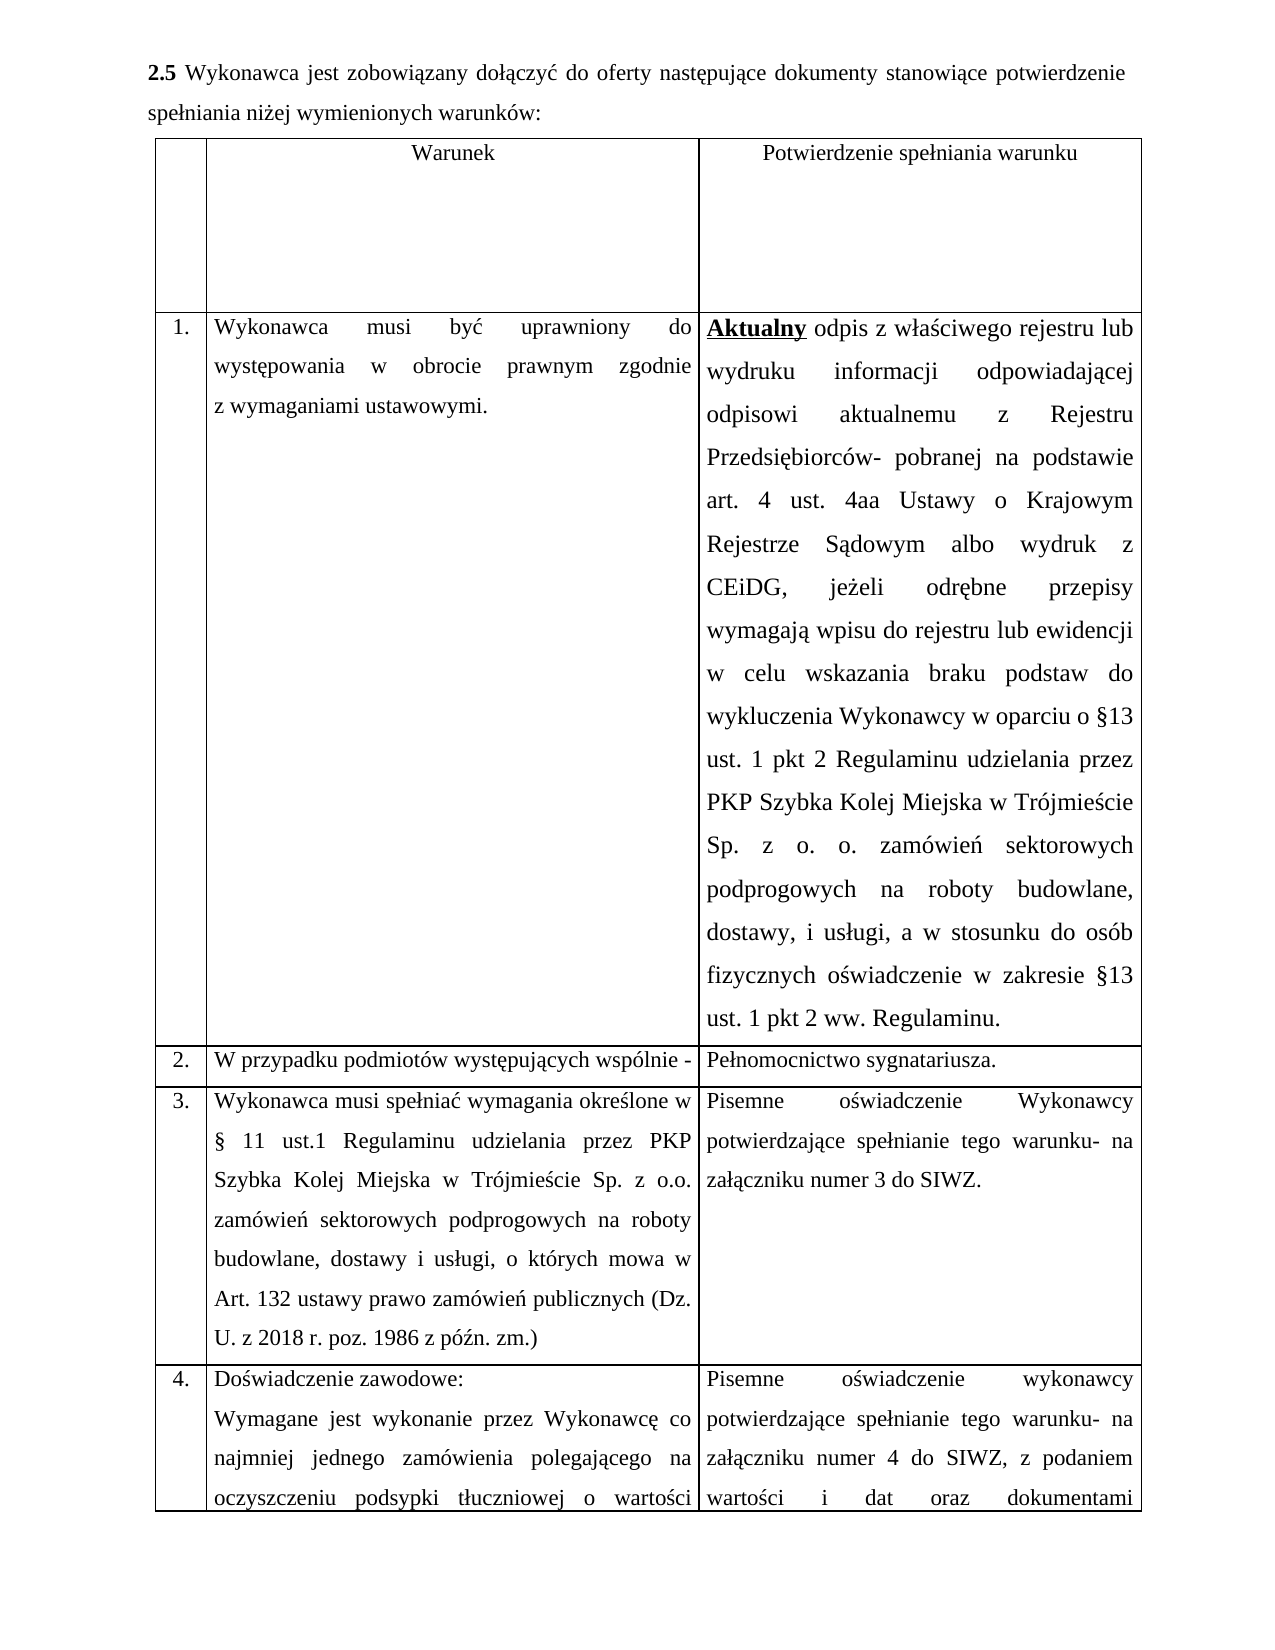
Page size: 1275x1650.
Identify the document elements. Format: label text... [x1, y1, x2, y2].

table_header Potwierdzenie spełniania warunku [700, 139, 1141, 311]
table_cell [207, 1366, 698, 1510]
table_cell 3. [156, 1088, 206, 1364]
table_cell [700, 1366, 1141, 1510]
table_cell Aktualny odpis z właściwego rejestru lub wydruku informacji odpowiadającej odpisowi aktualnemu z Rejestru Przedsiębiorców- pobranej na podstawie art. 4 ust. 4aa Ustawy o Krajowym Rejestrze Sądowym albo wydruk z CEiDG, jeżeli odrębne przepisy wymagają wpisu do rejestru lub ewidencji w celu wskazania braku podstaw do wykluczenia Wykonawcy w oparciu o §13 ust. 1 pkt 2 Regulaminu udzielania przez PKP Szybka Kolej Miejska w Trójmieście Sp. z o. o. zamówień sektorowych podprogowych na roboty budowlane, dostawy, i usługi, a w stosunku do osób fizycznych oświadczenie w zakresie §13 ust. 1 pkt 2 ww. Regulaminu. [700, 313, 1141, 1045]
text 2.5 Wykonawca jest zobowiązany dołączyć do oferty następujące dokumenty stanowiące potwierdzenie spełniania niżej wymienionych warunków: [148, 59, 1127, 125]
table_header [156, 139, 206, 311]
table_cell W przypadku podmiotów występujących wspólnie - [207, 1047, 698, 1086]
table_cell Pisemne oświadczenie Wykonawcy potwierdzające spełnianie tego warunku- na załączniku numer 3 do SIWZ. [700, 1088, 1141, 1364]
table_cell Pełnomocnictwo sygnatariusza. [700, 1047, 1141, 1086]
table_header Warunek [207, 139, 698, 311]
table_cell 4. [156, 1366, 206, 1510]
table_cell Wykonawca musi spełniać wymagania określone w § 11 ust.1 Regulaminu udzielania przez PKP Szybka Kolej Miejska w Trójmieście Sp. z o.o. zamówień sektorowych podprogowych na roboty budowlane, dostawy i usługi, o których mowa w Art. 132 ustawy prawo zamówień publicznych (Dz. U. z 2018 r. poz. 1986 z późn. zm.) [207, 1088, 698, 1364]
table_cell 2. [156, 1047, 206, 1086]
table_cell 1. [156, 313, 206, 1045]
table_cell Wykonawca musi być uprawniony do występowania w obrocie prawnym zgodnie z wymaganiami ustawowymi. [207, 313, 698, 1045]
